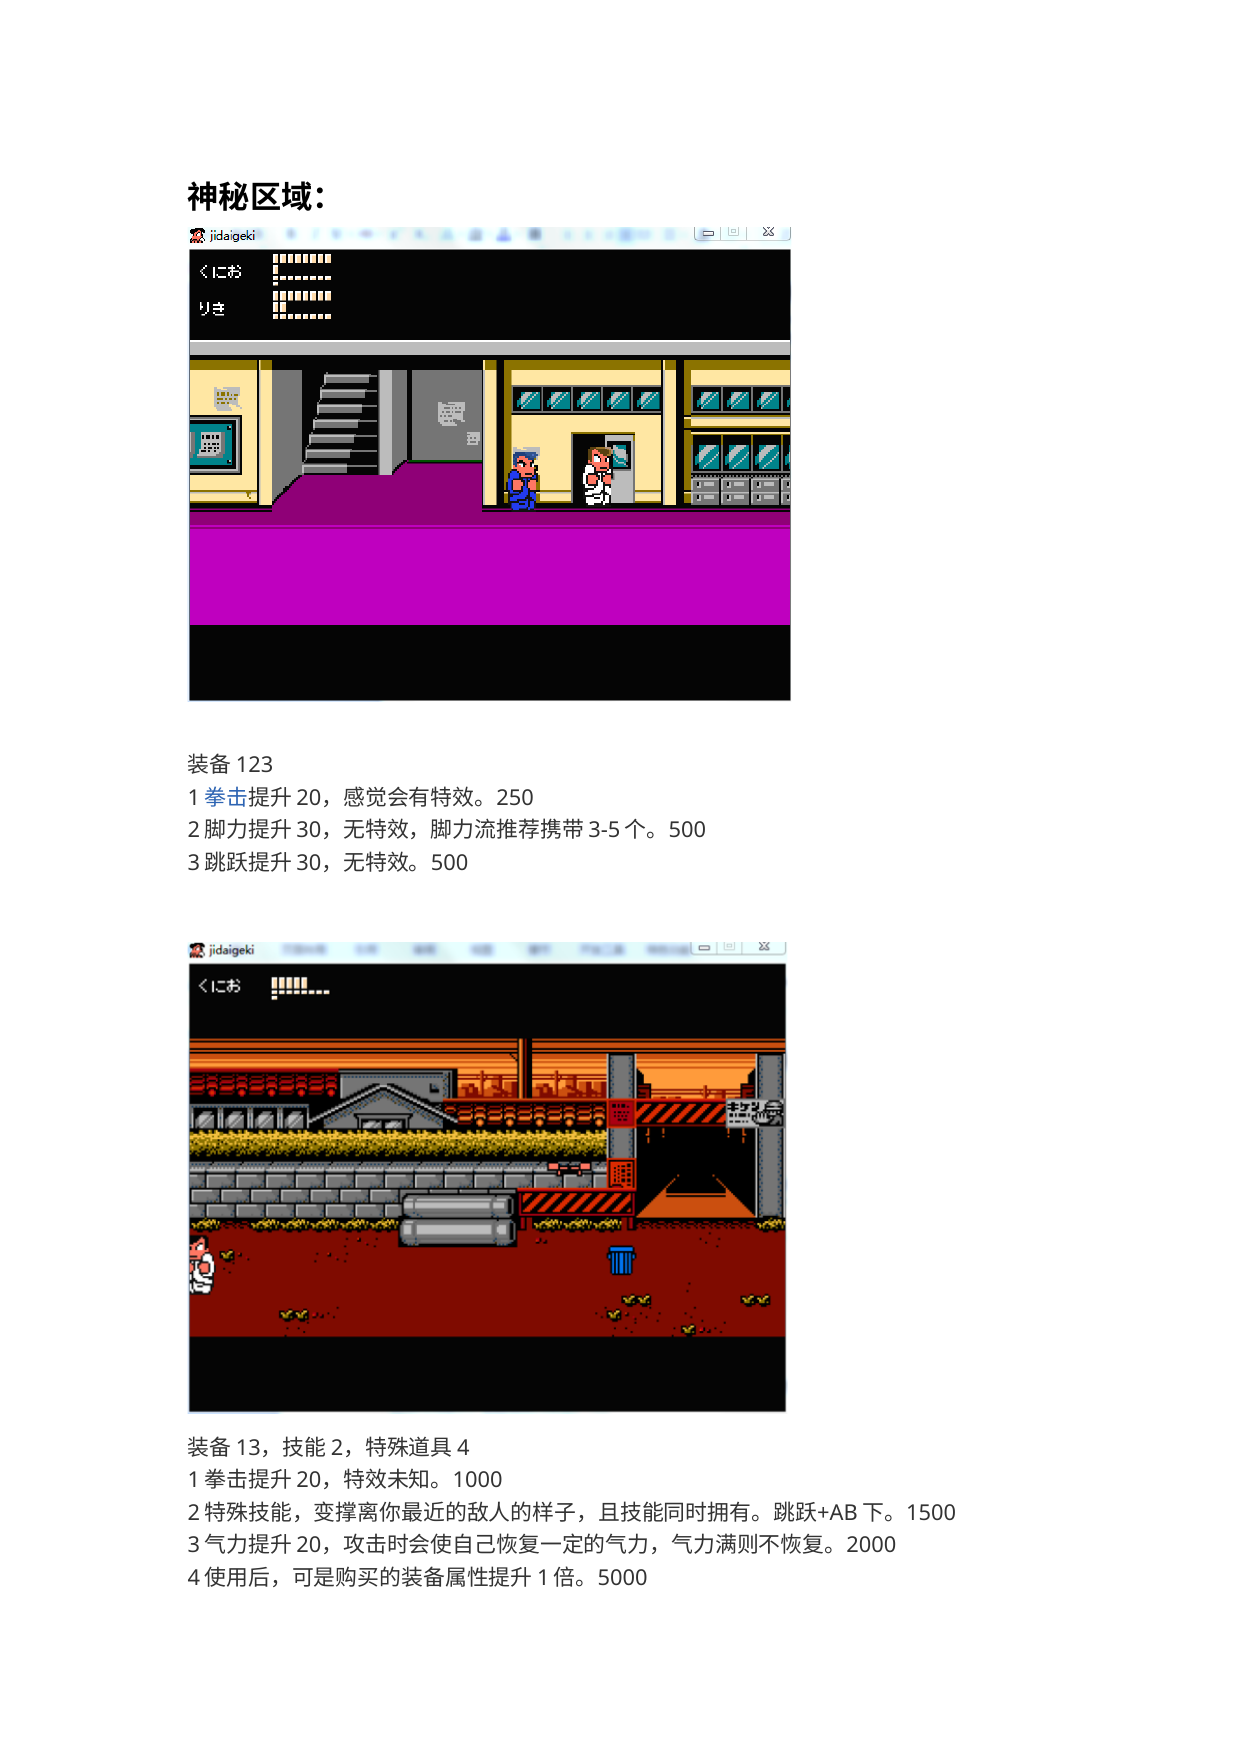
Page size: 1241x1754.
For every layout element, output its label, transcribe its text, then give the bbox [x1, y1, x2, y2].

text 装备123 1拳击提升20，感觉会有特效。250 2脚力提升30，无特效，脚力流推荐携带3-5个。500 3跳跃提升30，无特效。500 [187, 747, 1053, 877]
picture [187, 227, 792, 702]
picture [187, 942, 788, 1414]
text 神秘区域： [187, 162, 1053, 227]
